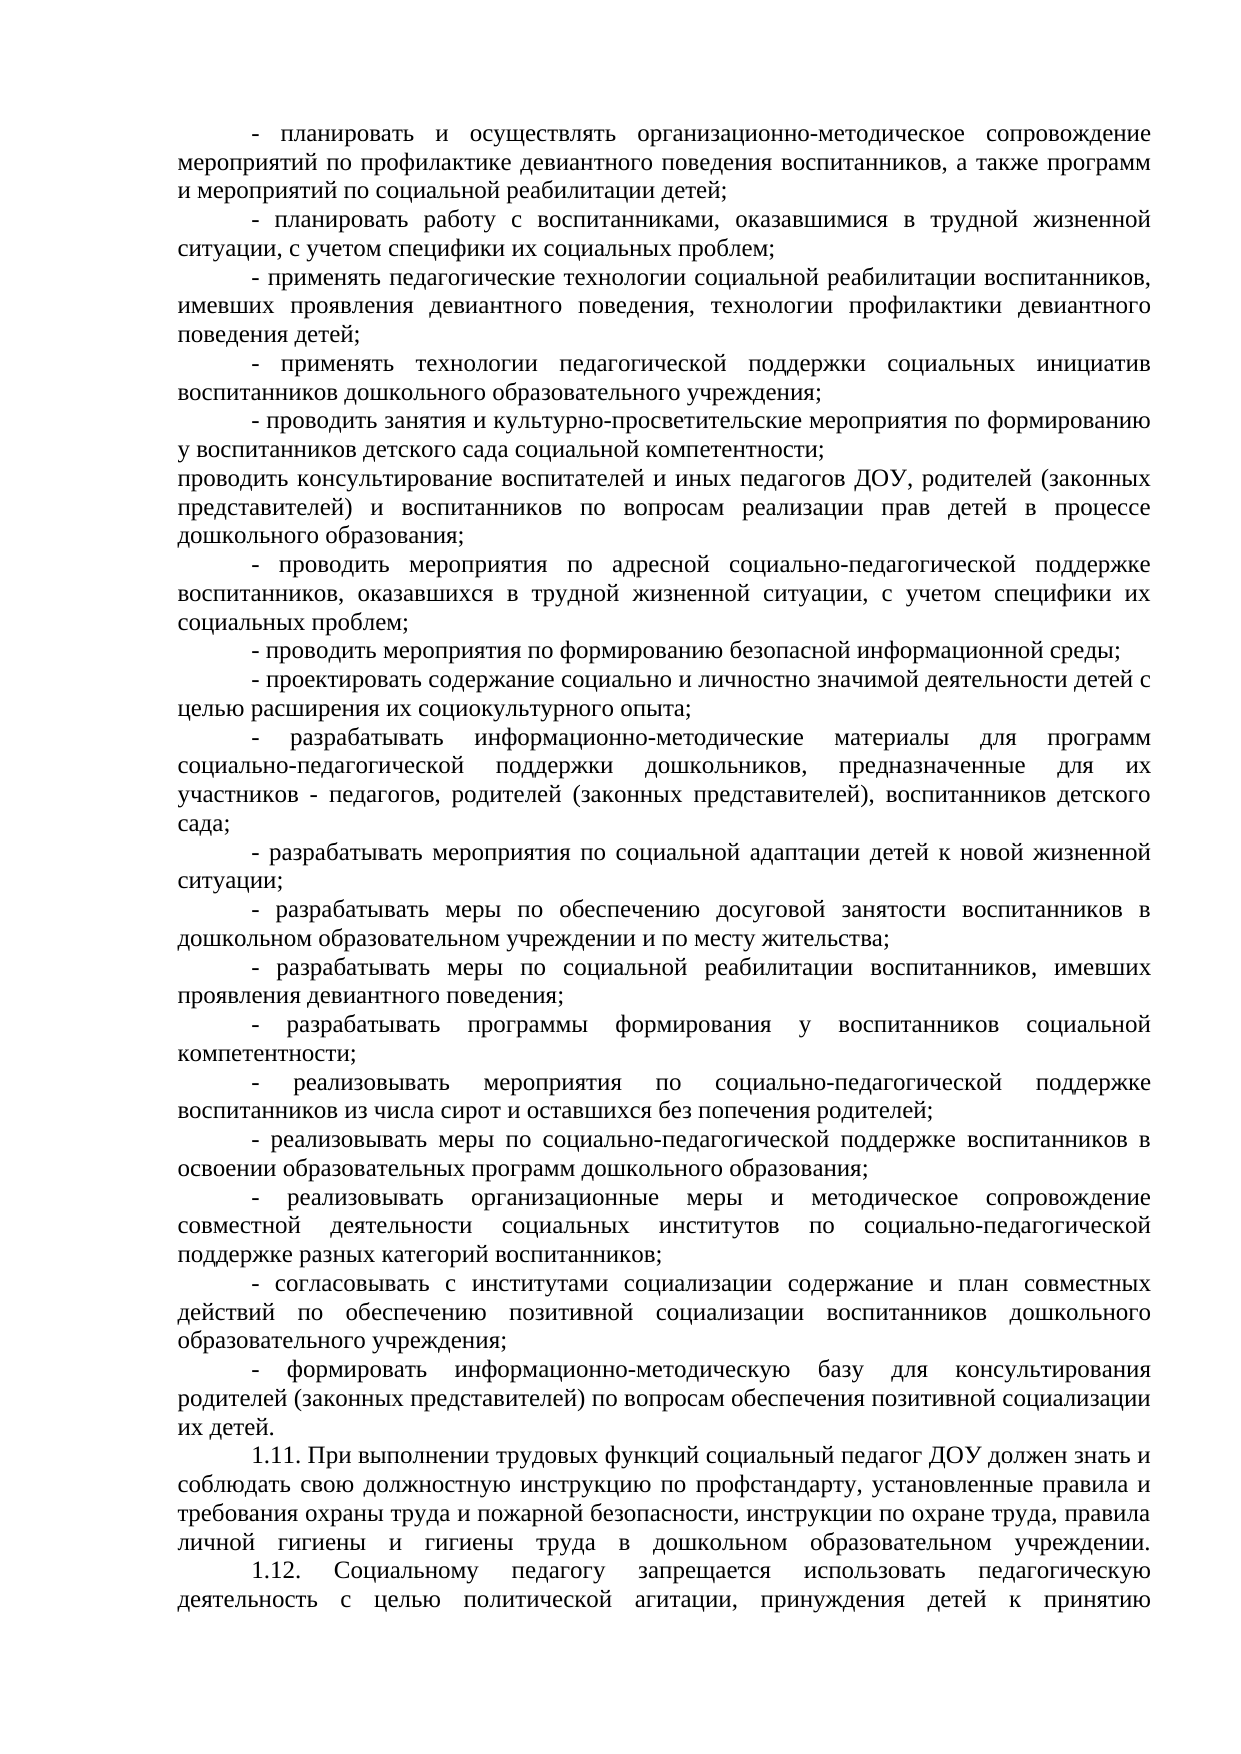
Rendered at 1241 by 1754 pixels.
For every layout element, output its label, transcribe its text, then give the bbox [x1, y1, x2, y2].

text - разрабатывать информационно-методические материалы для программ социально-педагогической поддержки дошкольников, предназначенные для их участников - педагогов, родителей (законных представителей), воспитанников детского сада; [177, 722, 1152, 837]
text проводить консультирование воспитателей и иных педагогов ДОУ, родителей (законных представителей) и воспитанников по вопросам реализации прав детей в процессе дошкольного образования; [177, 463, 1152, 549]
text - согласовывать с институтами социализации содержание и план совместных действий по обеспечению позитивной социализации воспитанников дошкольного образовательного учреждения; [177, 1268, 1152, 1354]
text - разрабатывать программы формирования у воспитанников социальной компетентности; [177, 1009, 1152, 1067]
text - планировать работу с воспитанниками, оказавшимися в трудной жизненной ситуации, с учетом специфики их социальных проблем; [177, 204, 1152, 262]
text - применять педагогические технологии социальной реабилитации воспитанников, имевших проявления девиантного поведения, технологии профилактики девиантного поведения детей; [177, 262, 1152, 348]
text - проектировать содержание социально и личностно значимой деятельности детей с целью расширения их социокультурного опыта; [177, 664, 1152, 722]
text - проводить мероприятия по формированию безопасной информационной среды; [177, 636, 1152, 664]
text - планировать и осуществлять организационно-методическое сопровождение мероприятий по профилактике девиантного поведения воспитанников, а также программ и мероприятий по социальной реабилитации детей; [177, 118, 1152, 204]
text - проводить занятия и культурно-просветительские мероприятия по формированию у воспитанников детского сада социальной компетентности; [177, 406, 1152, 463]
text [177, 1441, 1152, 1613]
text - реализовывать организационные меры и методическое сопровождение совместной деятельности социальных институтов по социально-педагогической поддержке разных категорий воспитанников; [177, 1182, 1152, 1268]
text - проводить мероприятия по адресной социально-педагогической поддержке воспитанников, оказавшихся в трудной жизненной ситуации, с учетом специфики их социальных проблем; [177, 549, 1152, 636]
text - применять технологии педагогической поддержки социальных инициатив воспитанников дошкольного образовательного учреждения; [177, 348, 1152, 406]
text - реализовывать мероприятия по социально-педагогической поддержке воспитанников из числа сирот и оставшихся без попечения родителей; [177, 1067, 1152, 1124]
text - реализовывать меры по социально-педагогической поддержке воспитанников в освоении образовательных программ дошкольного образования; [177, 1124, 1152, 1182]
text - разрабатывать мероприятия по социальной адаптации детей к новой жизненной ситуации; [177, 837, 1152, 894]
text - формировать информационно-методическую базу для консультирования родителей (законных представителей) по вопросам обеспечения позитивной социализации их детей. [177, 1354, 1152, 1441]
text - разрабатывать меры по социальной реабилитации воспитанников, имевших проявления девиантного поведения; [177, 952, 1152, 1009]
text - разрабатывать меры по обеспечению досуговой занятости воспитанников в дошкольном образовательном учреждении и по месту жительства; [177, 894, 1152, 952]
